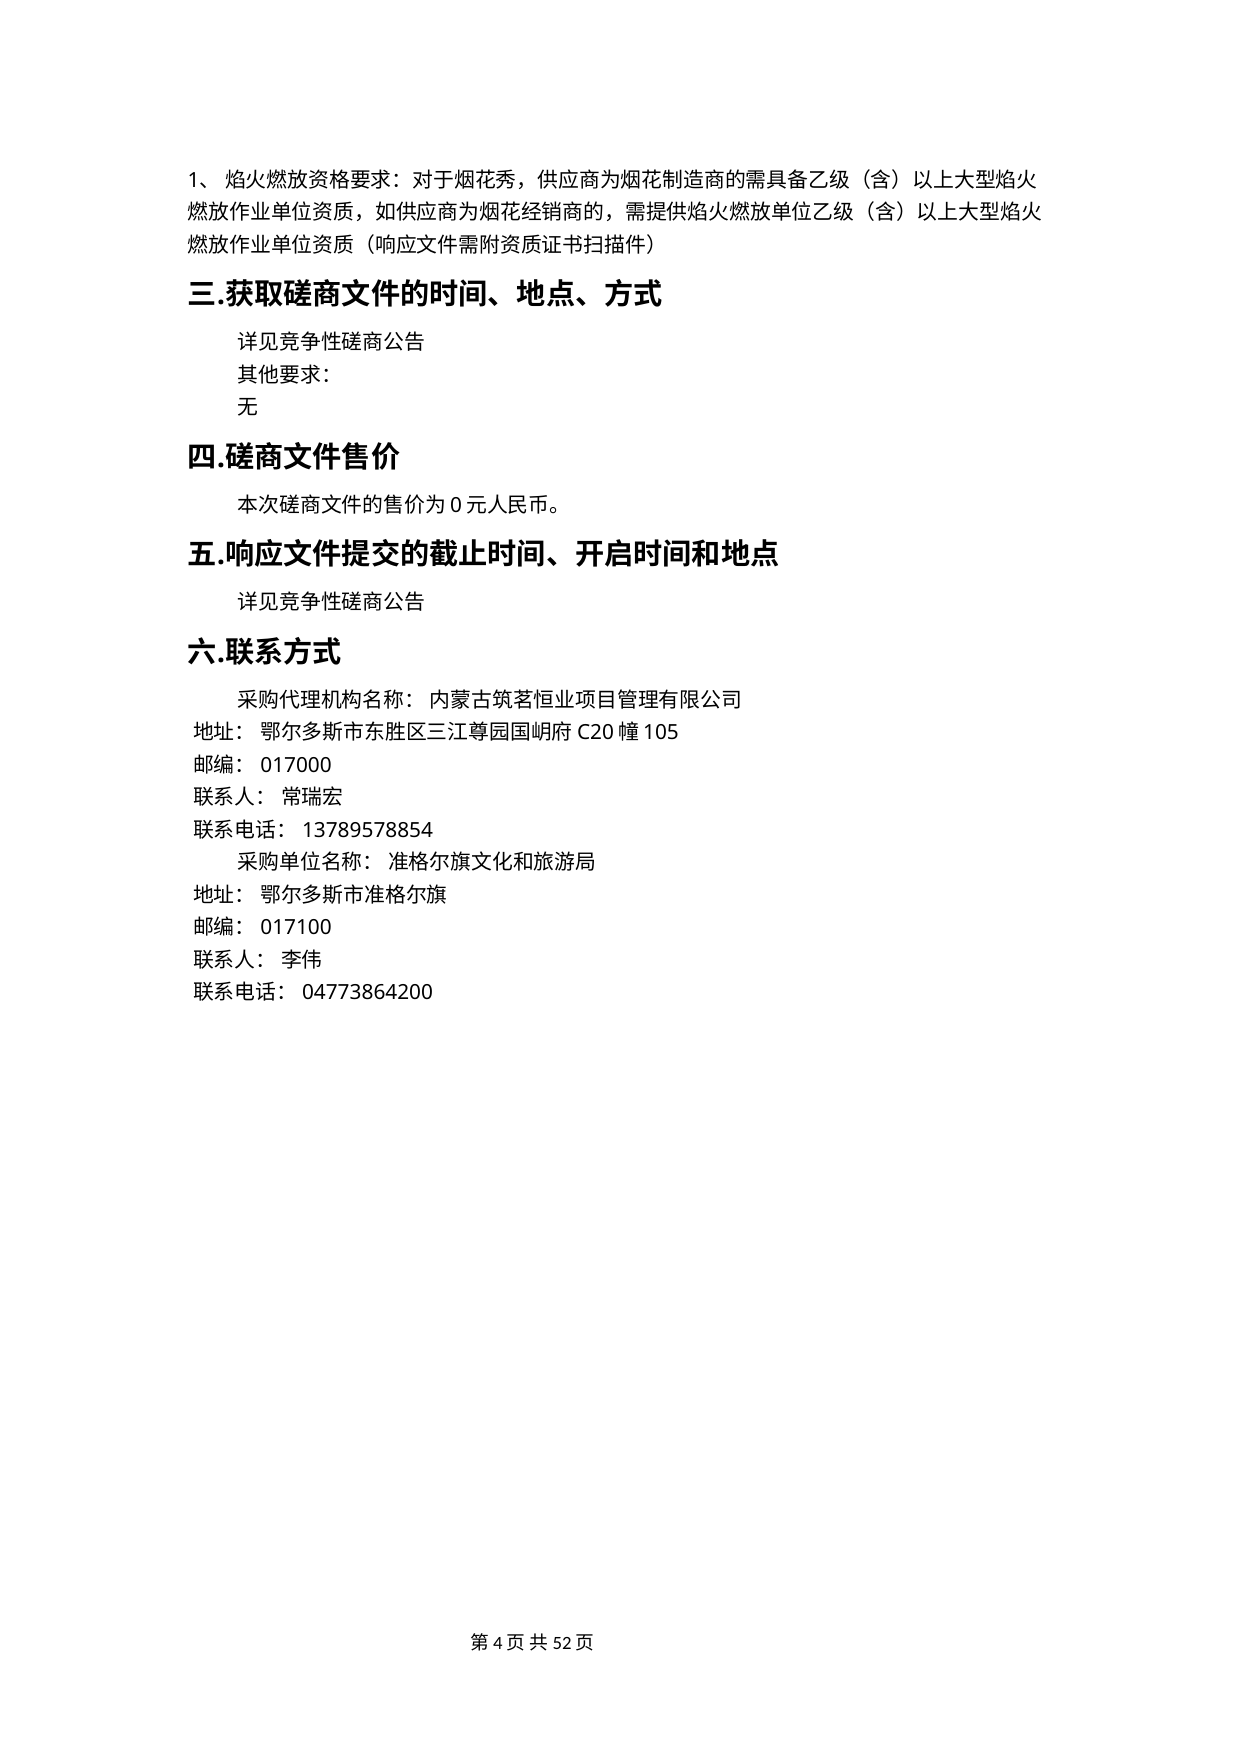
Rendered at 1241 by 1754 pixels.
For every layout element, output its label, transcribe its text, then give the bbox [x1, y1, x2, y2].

text 联系电话： 13789578854 [187, 812, 1053, 844]
text 其他要求： [187, 357, 1053, 389]
text 六.联系方式 [187, 617, 1053, 682]
text 联系人： 李伟 [187, 942, 1053, 974]
text 采购代理机构名称： 内蒙古筑茗恒业项目管理有限公司 [187, 682, 1053, 714]
text 五.响应文件提交的截止时间、开启时间和地点 [187, 519, 1053, 584]
text 联系人： 常瑞宏 [187, 779, 1053, 812]
text 四.磋商文件售价 [187, 422, 1053, 487]
text 邮编： 017100 [187, 909, 1053, 942]
text 联系电话： 04773864200 [187, 974, 1053, 1007]
text 详见竞争性磋商公告 [187, 324, 1053, 357]
text 无 [187, 389, 1053, 422]
text 邮编： 017000 [187, 747, 1053, 779]
text 三.获取磋商文件的时间、地点、方式 [187, 259, 1053, 324]
text 地址： 鄂尔多斯市东胜区三江尊园国岄府C20幢105 [187, 714, 1053, 747]
text 本次磋商文件的售价为0元人民币。 [187, 487, 1053, 519]
text 详见竞争性磋商公告 [187, 584, 1053, 617]
text 1、 焰火燃放资格要求：对于烟花秀，供应商为烟花制造商的需具备乙级（含）以上大型焰火燃放作业单位资质，如供应商为烟花经销商的，需提供焰火燃放单位乙级（含）以上大型焰火燃放作业单位资质（响应文件需附资质证书扫描件） [187, 162, 1053, 259]
text 地址： 鄂尔多斯市准格尔旗 [187, 877, 1053, 909]
text 采购单位名称： 准格尔旗文化和旅游局 [187, 844, 1053, 877]
